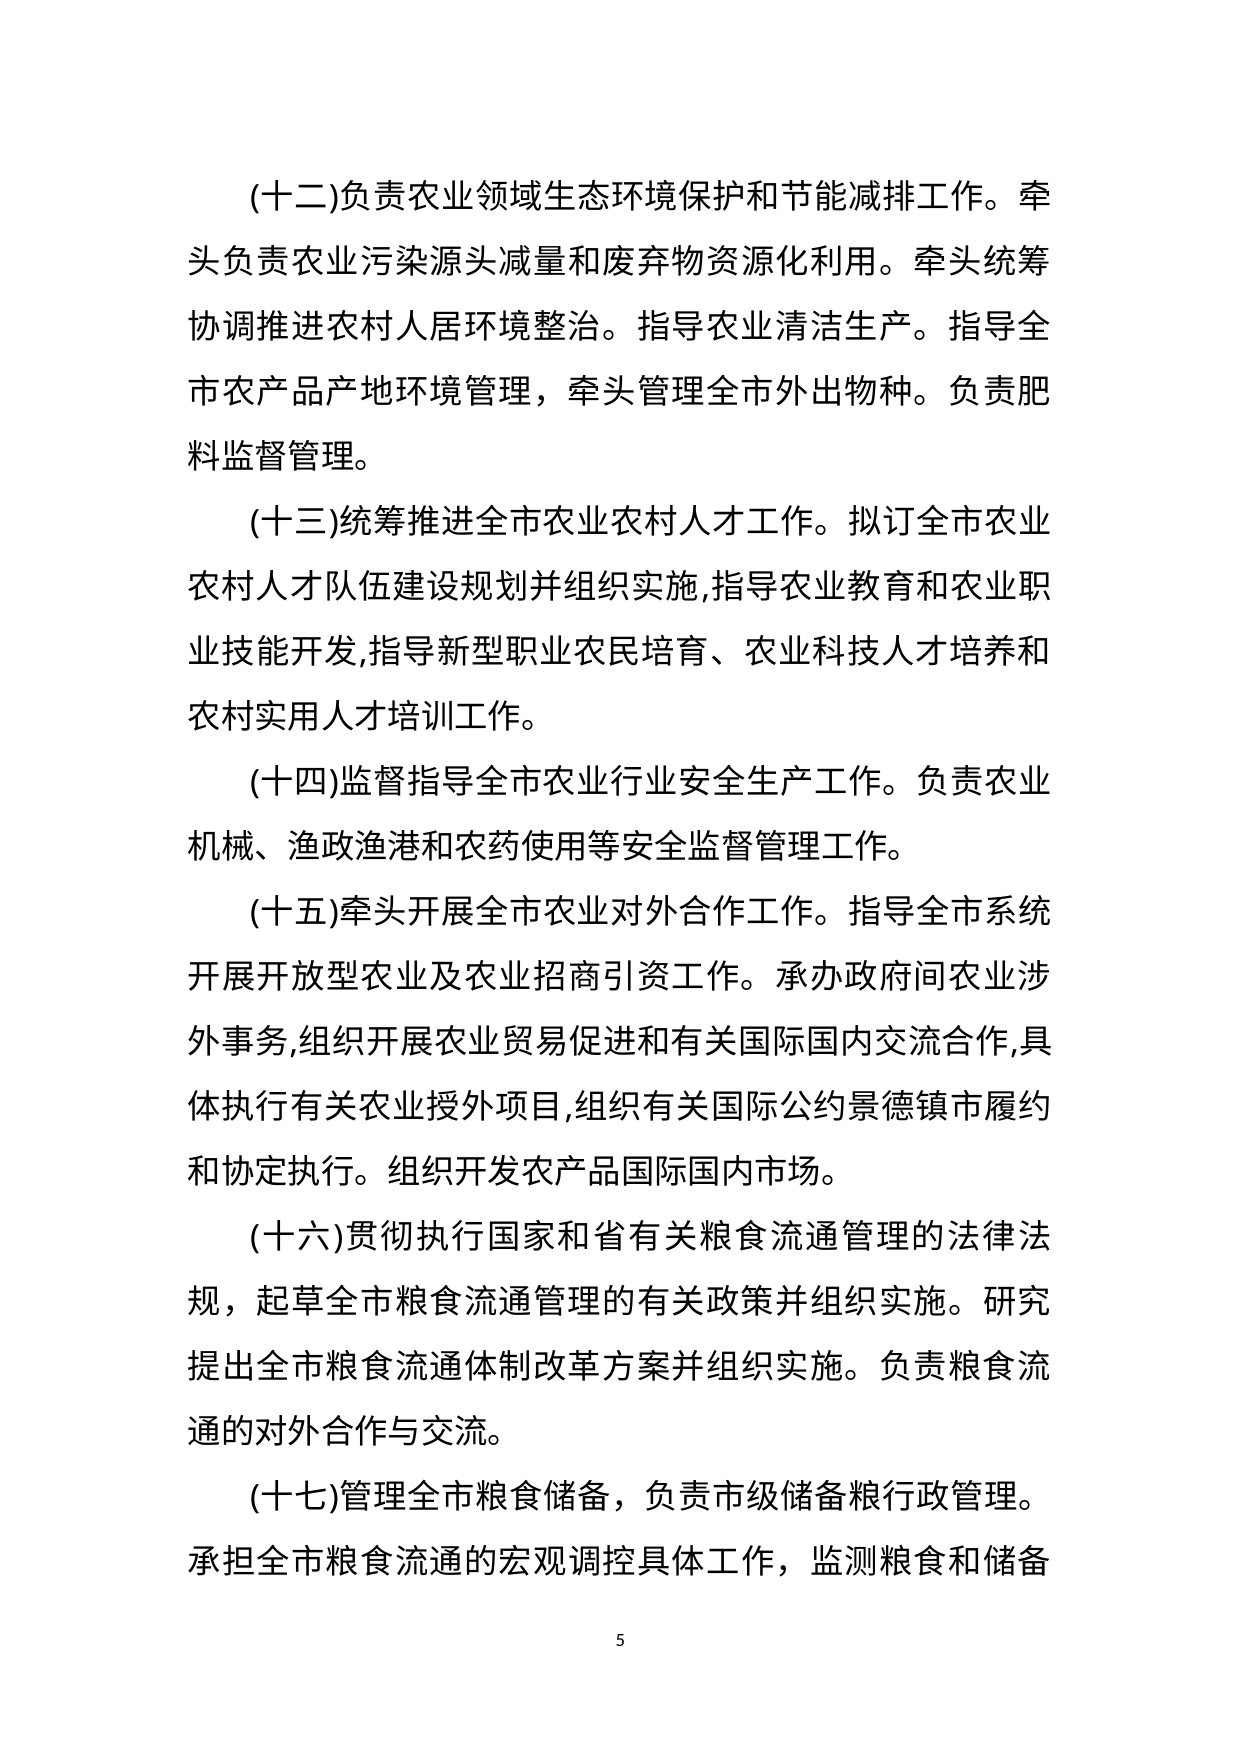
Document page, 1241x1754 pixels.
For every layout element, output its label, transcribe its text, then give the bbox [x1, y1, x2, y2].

text (十三)统筹推进全市农业农村人才工作。拟订全市农业农村人才队伍建设规划并组织实施,指导农业教育和农业职业技能开发,指导新型职业农民培育、农业科技人才培养和农村实用人才培训工作。 [187, 487, 1053, 747]
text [187, 1462, 1053, 1592]
text (十六)贯彻执行国家和省有关粮食流通管理的法律法规，起草全市粮食流通管理的有关政策并组织实施。研究提出全市粮食流通体制改革方案并组织实施。负责粮食流通的对外合作与交流。 [187, 1202, 1053, 1462]
text (十二)负责农业领域生态环境保护和节能减排工作。牵头负责农业污染源头减量和废弃物资源化利用。牵头统筹协调推进农村人居环境整治。指导农业清洁生产。指导全市农产品产地环境管理，牵头管理全市外出物种。负责肥料监督管理。 [187, 162, 1053, 487]
text (十四)监督指导全市农业行业安全生产工作。负责农业机械、渔政渔港和农药使用等安全监督管理工作。 [187, 747, 1053, 877]
text (十五)牵头开展全市农业对外合作工作。指导全市系统开展开放型农业及农业招商引资工作。承办政府间农业涉外事务,组织开展农业贸易促进和有关国际国内交流合作,具体执行有关农业授外项目,组织有关国际公约景德镇市履约和协定执行。组织开发农产品国际国内市场。 [187, 877, 1053, 1202]
